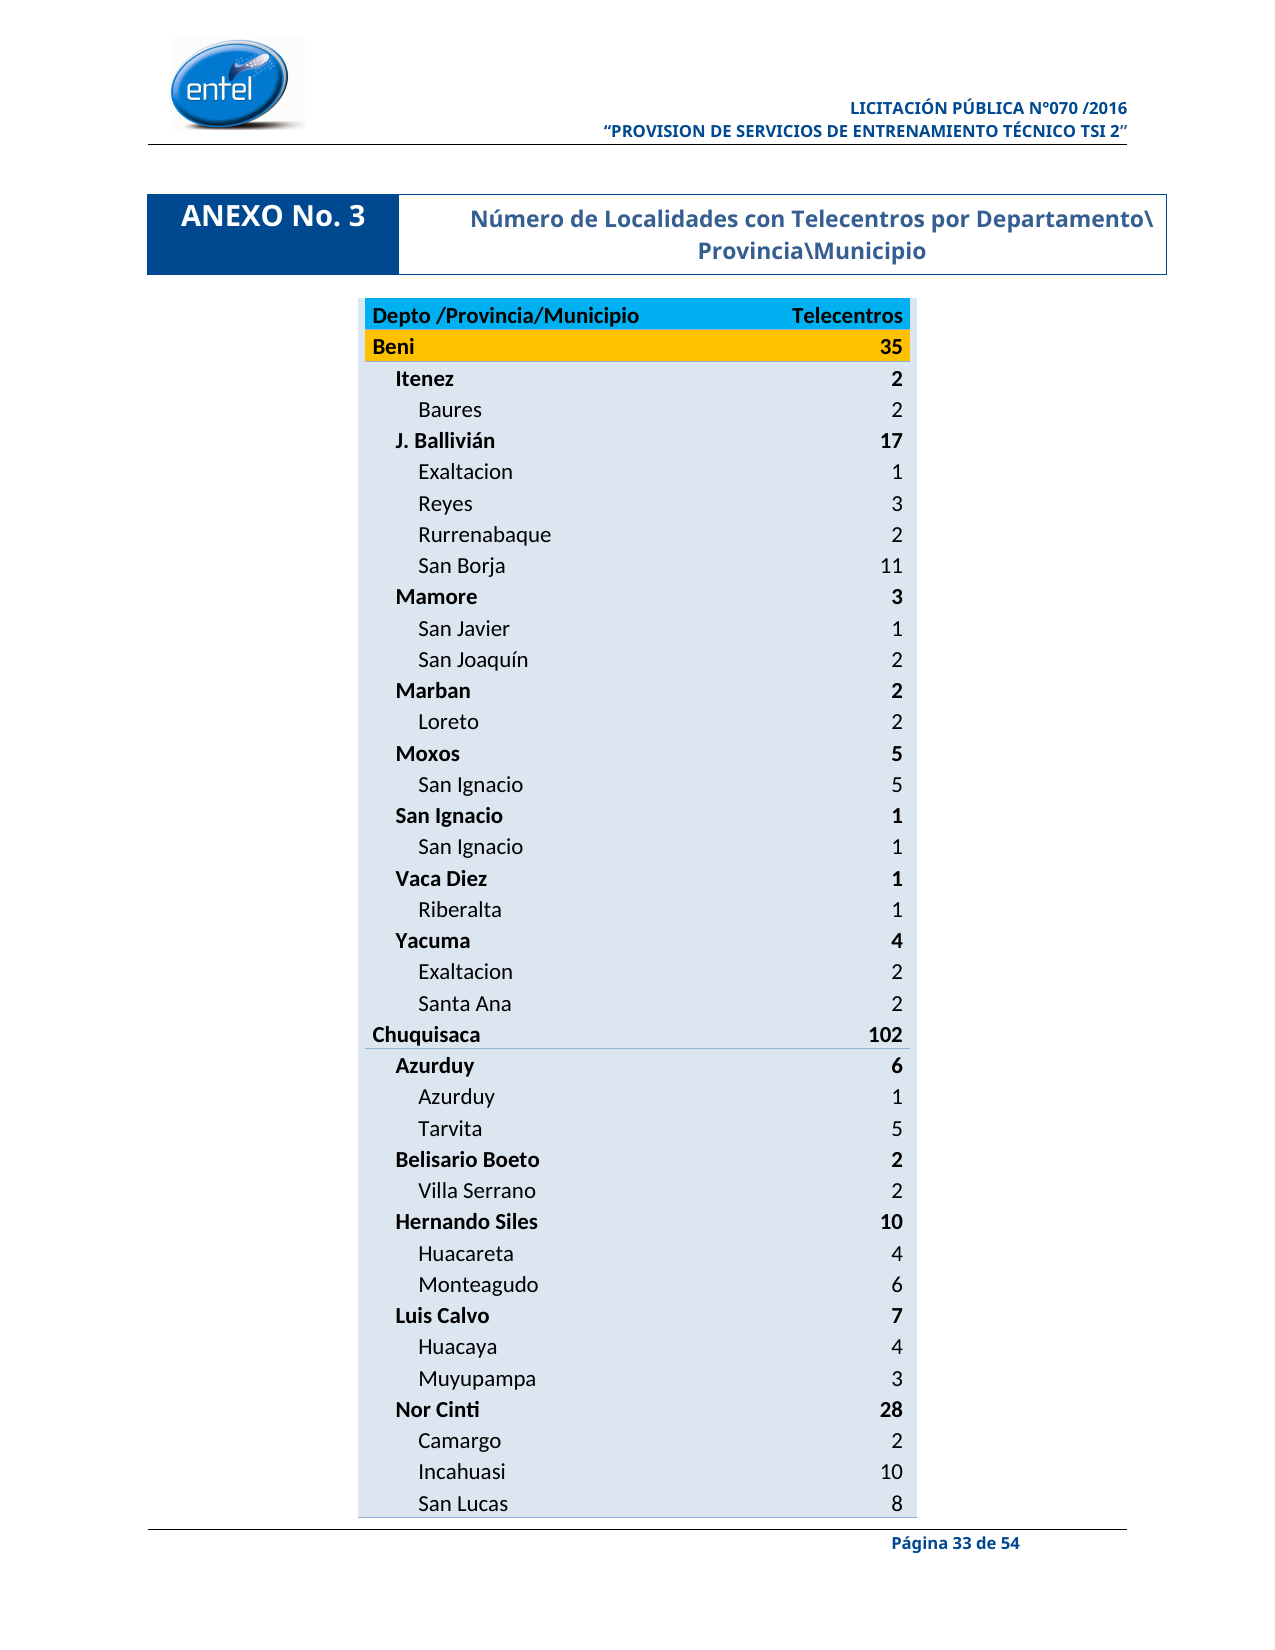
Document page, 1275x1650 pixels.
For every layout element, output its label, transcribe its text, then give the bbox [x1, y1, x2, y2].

table_header ANEXO No. 3 [148, 195, 398, 274]
table_header Número de Localidades con Telecentros por Departamento\Provincia\Municipio [399, 195, 1166, 274]
picture [170, 38, 305, 130]
table_header [358, 298, 917, 1517]
